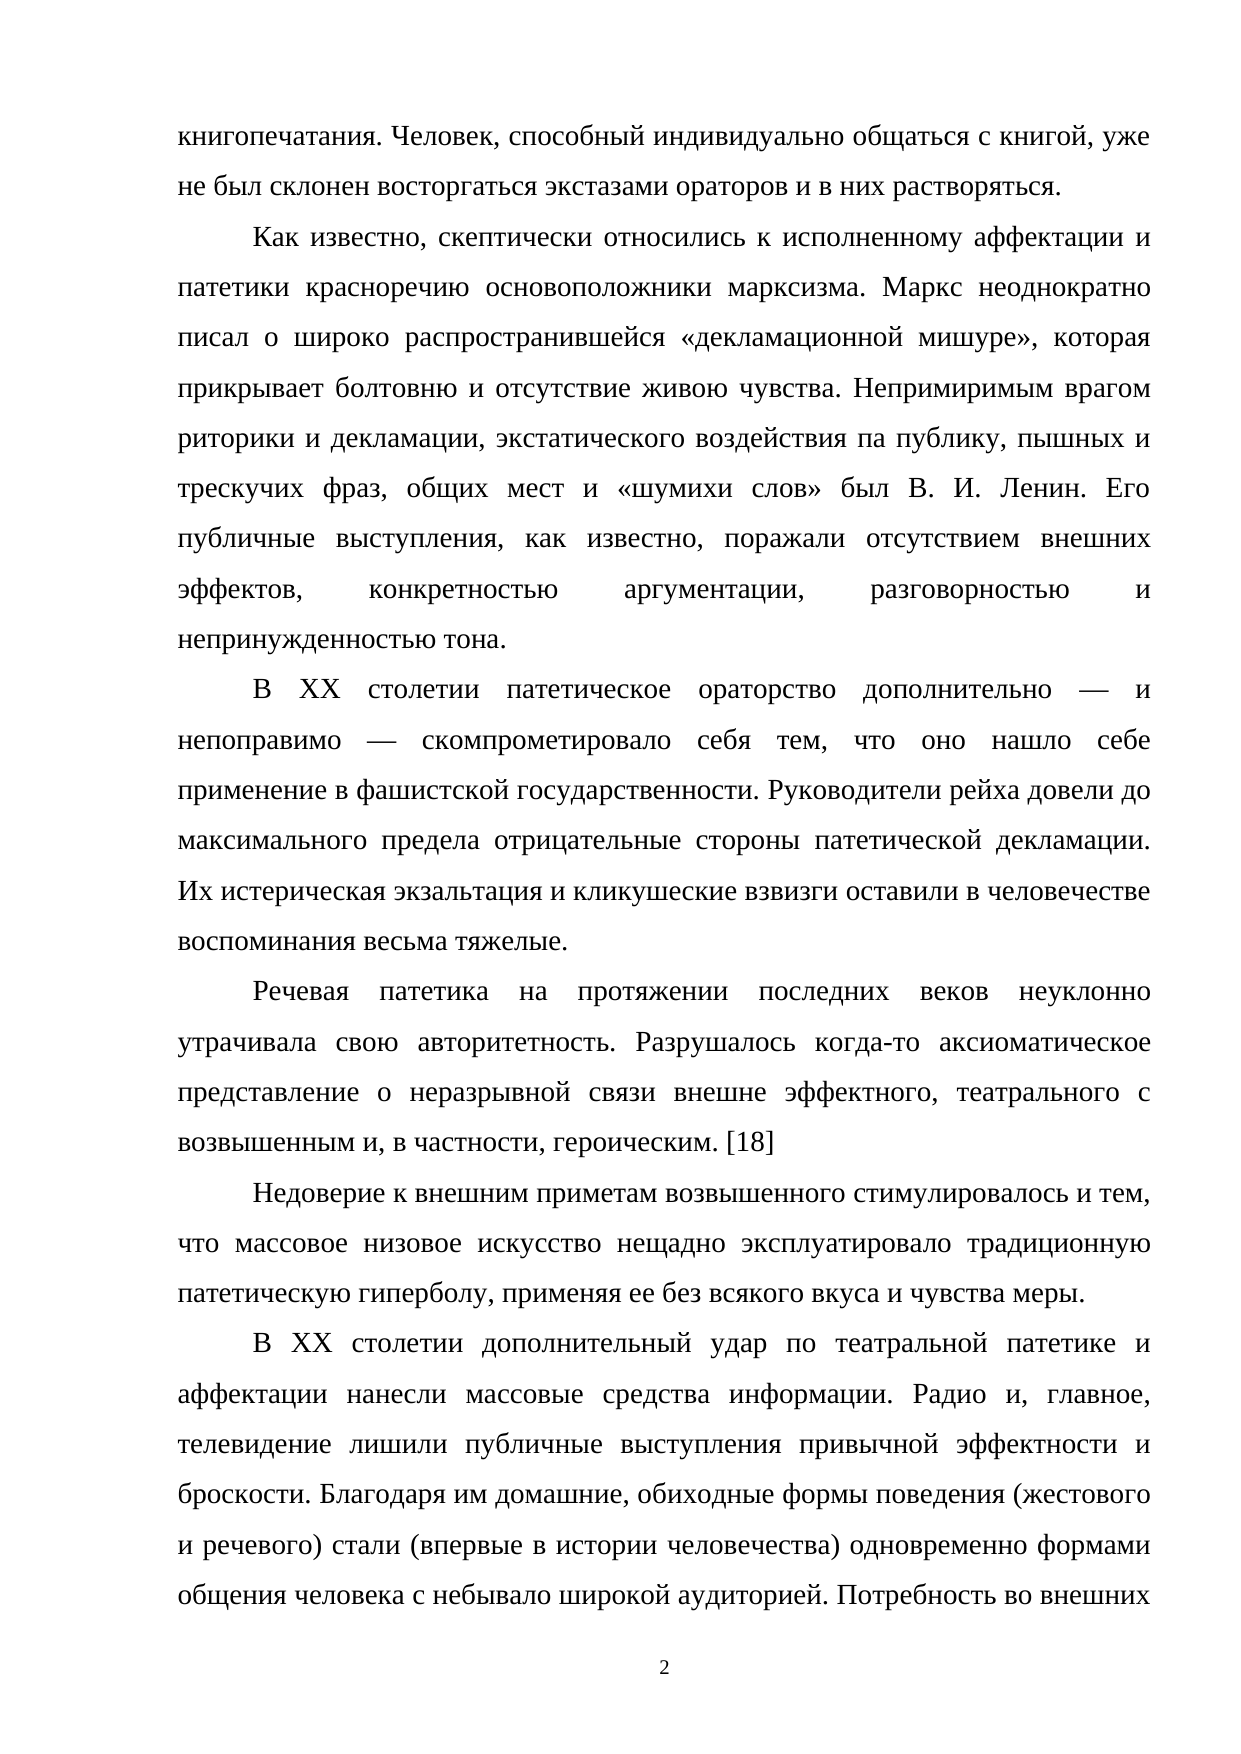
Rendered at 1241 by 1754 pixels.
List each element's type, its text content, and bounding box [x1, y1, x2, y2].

text Недоверие к внешним приметам возвышенного стимулировалось и тем, что массовое низовое искусство нещадно эксплуатировало традиционную патетическую гиперболу, применяя ее без всякого вкуса и чувства меры. [177, 1175, 1152, 1309]
text В XX столетии патетическое ораторство дополнительно — и непоправимо — скомпрометировало себя тем, что оно нашло себе применение в фашистской государственности. Руководители рейха довели до максимального предела отрицательные стороны патетической декламации. Их истерическая экзальтация и кликушеские взвизги оставили в человечестве воспоминания весьма тяжелые. [177, 672, 1152, 957]
text Как известно, скептически относились к исполненному аффектации и патетики красноречию основоположники марксизма. Маркс неоднократно писал о широко распространившейся «декламационной мишуре», которая прикрывает болтовню и отсутствие живою чувства. Непримиримым врагом риторики и декламации, экстатического воздействия па публику, пышных и трескучих фраз, общих мест и «шумихи слов» был В. И. Ленин. Его публичные выступления, как известно, поражали отсутствием внешних эффектов, конкретностью аргументации, разговорностью и непринужденностью тона. [177, 219, 1152, 655]
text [177, 1326, 1152, 1611]
text Речевая патетика на протяжении последних веков неуклонно утрачивала свою авторитетность. Разрушалось когда-то аксиоматическое представление о неразрывной связи внешне эффектного, театрального с возвышенным и, в частности, героическим. [18] [177, 973, 1152, 1158]
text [177, 118, 1152, 202]
